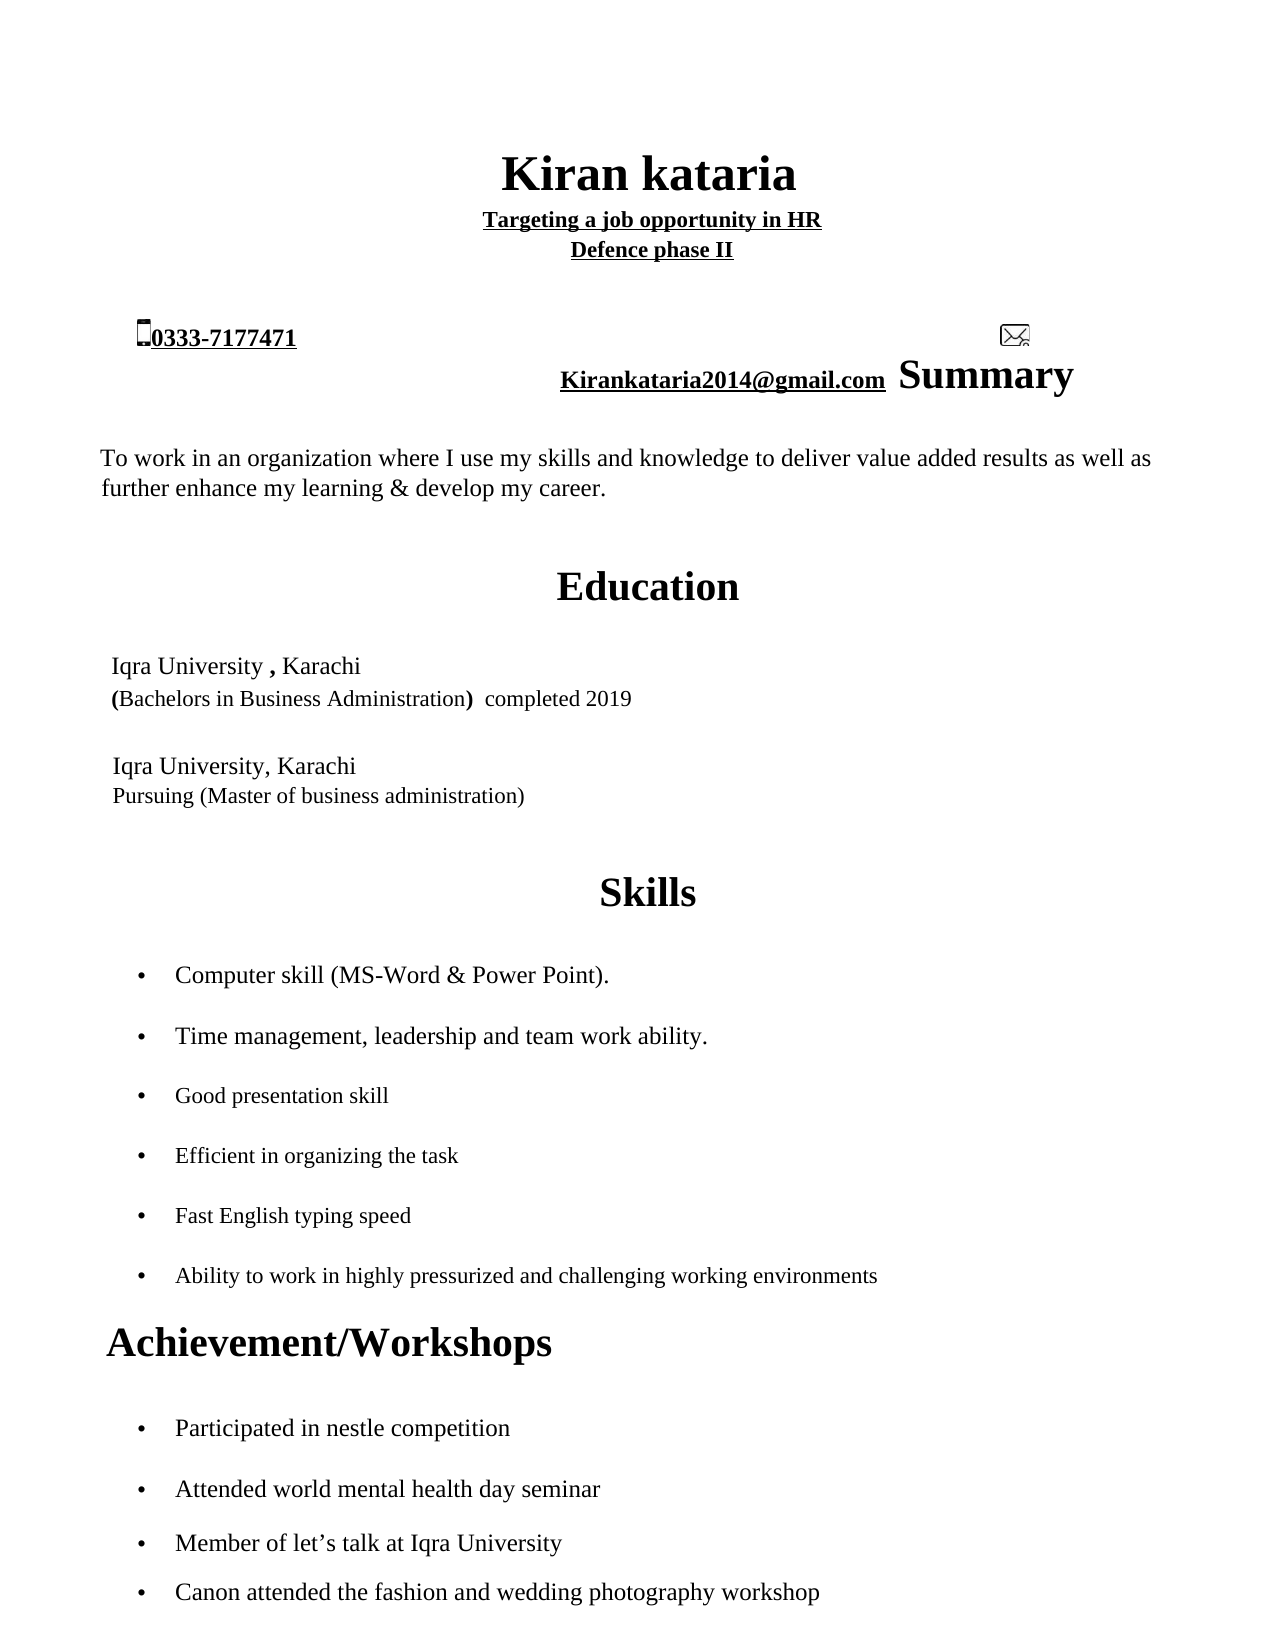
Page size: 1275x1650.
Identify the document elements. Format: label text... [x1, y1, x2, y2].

text To work in an organization where I use my skills and knowledge to deliver value added results as well as further enhance my learning & develop my career. [100, 443, 1156, 502]
list Attended world mental health day seminar [137, 1474, 1156, 1503]
text Iqra University , Karachi [111, 651, 1156, 680]
text Achievement/Workshops [100, 1321, 871, 1366]
text Iqra University, Karachi [112, 751, 1156, 780]
picture [137, 319, 151, 346]
text (Bachelors in Business Administration) completed 2019 [111, 685, 1156, 711]
text Kiran kataria [142, 144, 1156, 201]
list Efficient in organizing the task [137, 1142, 1156, 1168]
list Participated in nestle competition [137, 1413, 1156, 1442]
list Good presentation skill [137, 1082, 1156, 1109]
list Ability to work in highly pressurized and challenging working environments [137, 1262, 1156, 1288]
list Canon attended the fashion and wedding photography workshop [137, 1577, 1156, 1606]
list Time management, leadership and team work ability. [137, 1021, 1156, 1050]
list Member of let’s talk at Iqra University [137, 1528, 1156, 1557]
list Computer skill (MS-Word & Power Point). [137, 960, 1156, 988]
text Targeting a job opportunity in HR Defence phase II [441, 206, 863, 262]
text 0333-7177471 Kirankataria2014@gmail.com Summary [137, 322, 1156, 398]
subtitle Education [140, 561, 1156, 609]
picture [1000, 324, 1030, 346]
text Pursuing (Master of business administration) [112, 782, 1156, 808]
list Fast English typing speed [137, 1202, 1156, 1228]
subtitle Skills [140, 867, 1156, 915]
